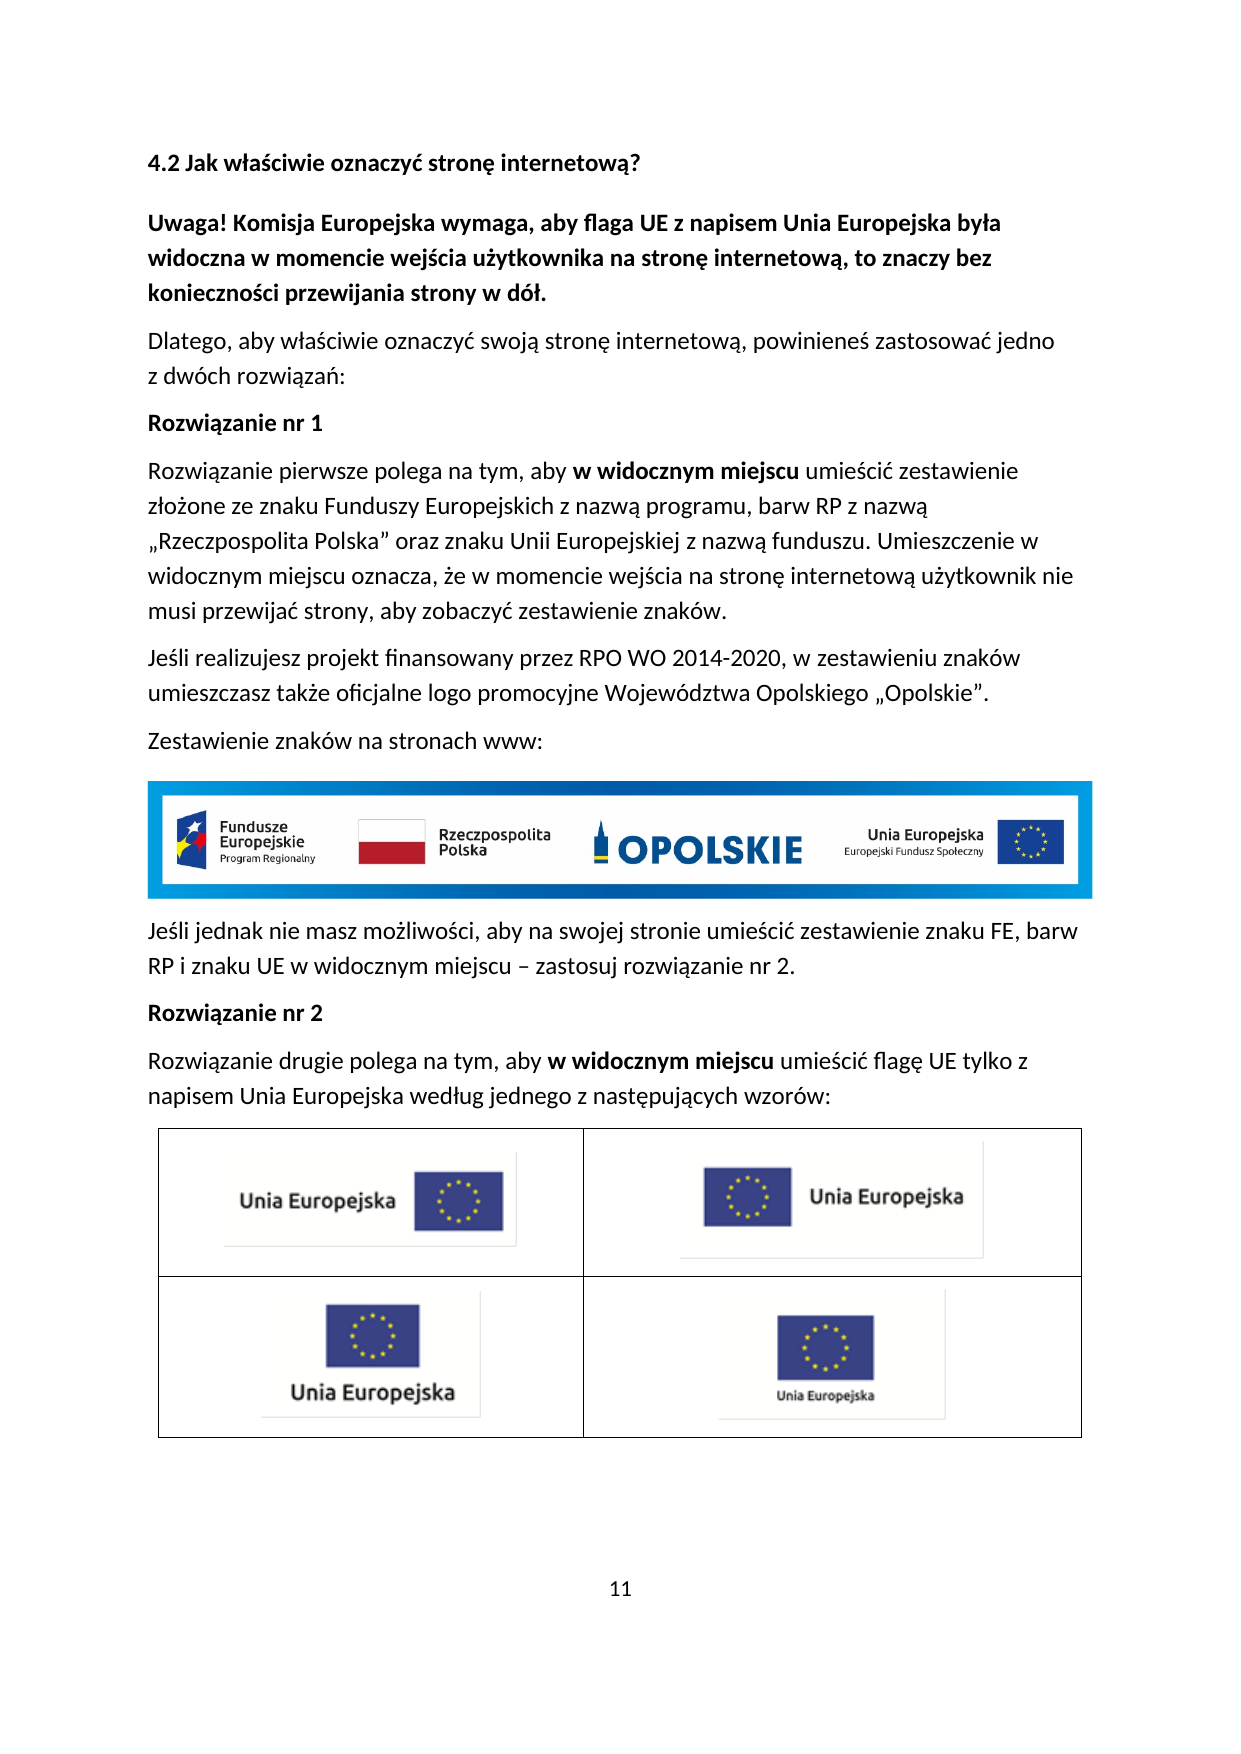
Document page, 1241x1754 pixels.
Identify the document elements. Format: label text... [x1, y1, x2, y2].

text Rozwiązanie nr 1 [148, 408, 1093, 438]
picture [718, 1289, 947, 1421]
list Jak właściwie oznaczyć stronę internetową? [148, 148, 1093, 178]
picture [224, 1152, 518, 1248]
table_header [159, 1129, 583, 1276]
text Uwaga! Komisja Europejska wymaga, aby flaga UE z napisem Unia Europejska była widoczna w momencie wejścia użytkownika na stronę internetową, to znaczy bez konieczności przewijania strony w dół. [148, 208, 1093, 308]
table_header [584, 1129, 1081, 1276]
text Rozwiązanie drugie polega na tym, aby w widocznym miejscu umieścić flagę UE tylko z napisem Unia Europejska według jednego z następujących wzorów: [148, 1045, 1093, 1110]
table_cell [159, 1277, 583, 1437]
text Zestawienie znaków na stronach www: [148, 725, 1093, 756]
picture [163, 781, 1078, 899]
text Rozwiązanie pierwsze polega na tym, aby w widocznym miejscu umieścić zestawienie złożone ze znaku Funduszy Europejskich z nazwą programu, barw RP z nazwą „Rzeczpospolita Polska” oraz znaku Unii Europejskiej z nazwą funduszu. Umieszczenie w widocznym miejscu oznacza, że w momencie wejścia na stronę internetową użytkownik nie musi przewijać strony, aby zobaczyć zestawienie znaków. [148, 455, 1093, 626]
text Rozwiązanie nr 2 [148, 997, 1093, 1028]
picture [260, 1291, 482, 1419]
table_cell [584, 1277, 1081, 1437]
text Jeśli jednak nie masz możliwości, aby na swojej stronie umieścić zestawienie znaku FE, barw RP i znaku UE w widocznym miejscu – zastosuj rozwiązanie nr 2. [148, 915, 1093, 980]
text Jeśli realizujesz projekt finansowany przez RPO WO 2014-2020, w zestawieniu znaków umieszczasz także oficjalne logo promocyjne Województwa Opolskiego „Opolskie”. [148, 643, 1093, 708]
text Dlatego, aby właściwie oznaczyć swoją stronę internetową, powinieneś zastosować jedno z dwóch rozwiązań: [148, 325, 1093, 391]
picture [680, 1141, 985, 1260]
